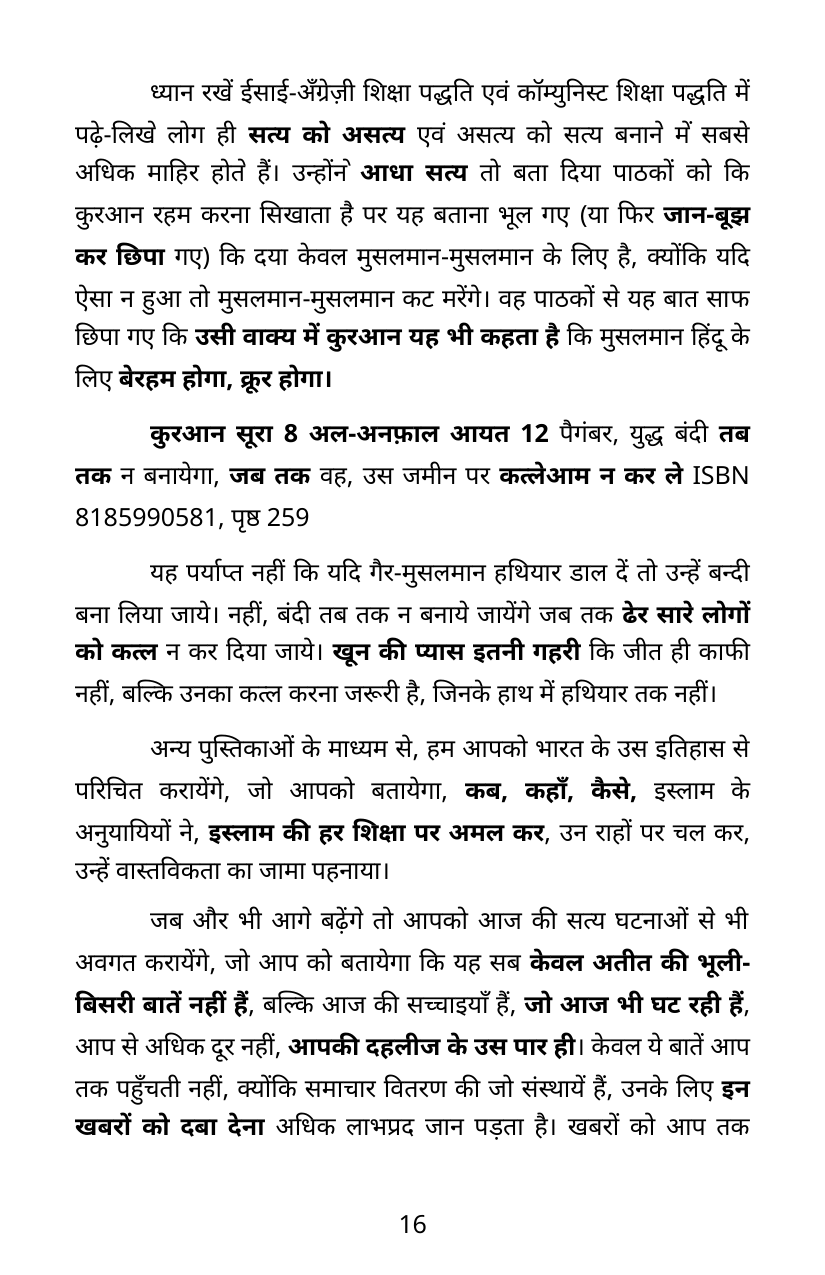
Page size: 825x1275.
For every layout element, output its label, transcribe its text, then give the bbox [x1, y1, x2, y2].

text कुरआन सूरा 8 अल-अनफ़ाल आयत 12 पैगंबर, युद्ध बंदी तब तक न बनायेगा, जब तक वह, उस जमीन पर कत्लेआम न कर ले ISBN 8185990581, पृष्ठ 259 [75, 415, 750, 536]
text ध्यान रखें ईसाई-अँग्रेज़ी शिक्षा पद्धति एवं कॉम्युनिस्ट शिक्षा पद्धति में पढ़े-लिखे लोग ही सत्य को असत्य एवं असत्य को सत्य बनाने में सबसे अधिक माहिर होते हैं। उन्होंने आधा सत्य तो बता दिया पाठकों को कि कुरआन रहम करना सिखाता है पर यह बताना भूल गए (या फिर जान-बूझ कर छिपा गए) कि दया केवल मुसलमान-मुसलमान के लिए है, क्योंकि यदि ऐसा न हुआ तो मुसलमान-मुसलमान कट मरेंगे। वह पाठकों से यह बात साफ छिपा गए कि उसी वाक्य में कुरआन यह भी कहता है कि मुसलमान हिंदू के लिए बेरहम होगा, क्रूर होगा। [75, 75, 750, 397]
text यह पर्याप्त नहीं कि यदि गैर-मुसलमान हथियार डाल दें तो उन्हें बन्दी बना लिया जाये। नहीं, बंदी तब तक न बनाये जायेंगे जब तक ढेर सारे लोगों को कत्ल न कर दिया जाये। खून की प्यास इतनी गहरी कि जीत ही काफी नहीं, बल्कि उनका कत्ल करना जरूरी है, जिनके हाथ में हथियार तक नहीं। [75, 554, 750, 713]
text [75, 907, 750, 1145]
text अन्य पुस्तिकाओं के माध्यम से, हम आपको भारत के उस इतिहास से परिचित करायेंगे, जो आपको बतायेगा, कब, कहाँ, कैसे, इस्लाम के अनुयायियों ने, इस्लाम की हर शिक्षा पर अमल कर, उन राहों पर चल कर, उन्हें वास्तविकता का जामा पहनाया। [75, 731, 750, 889]
